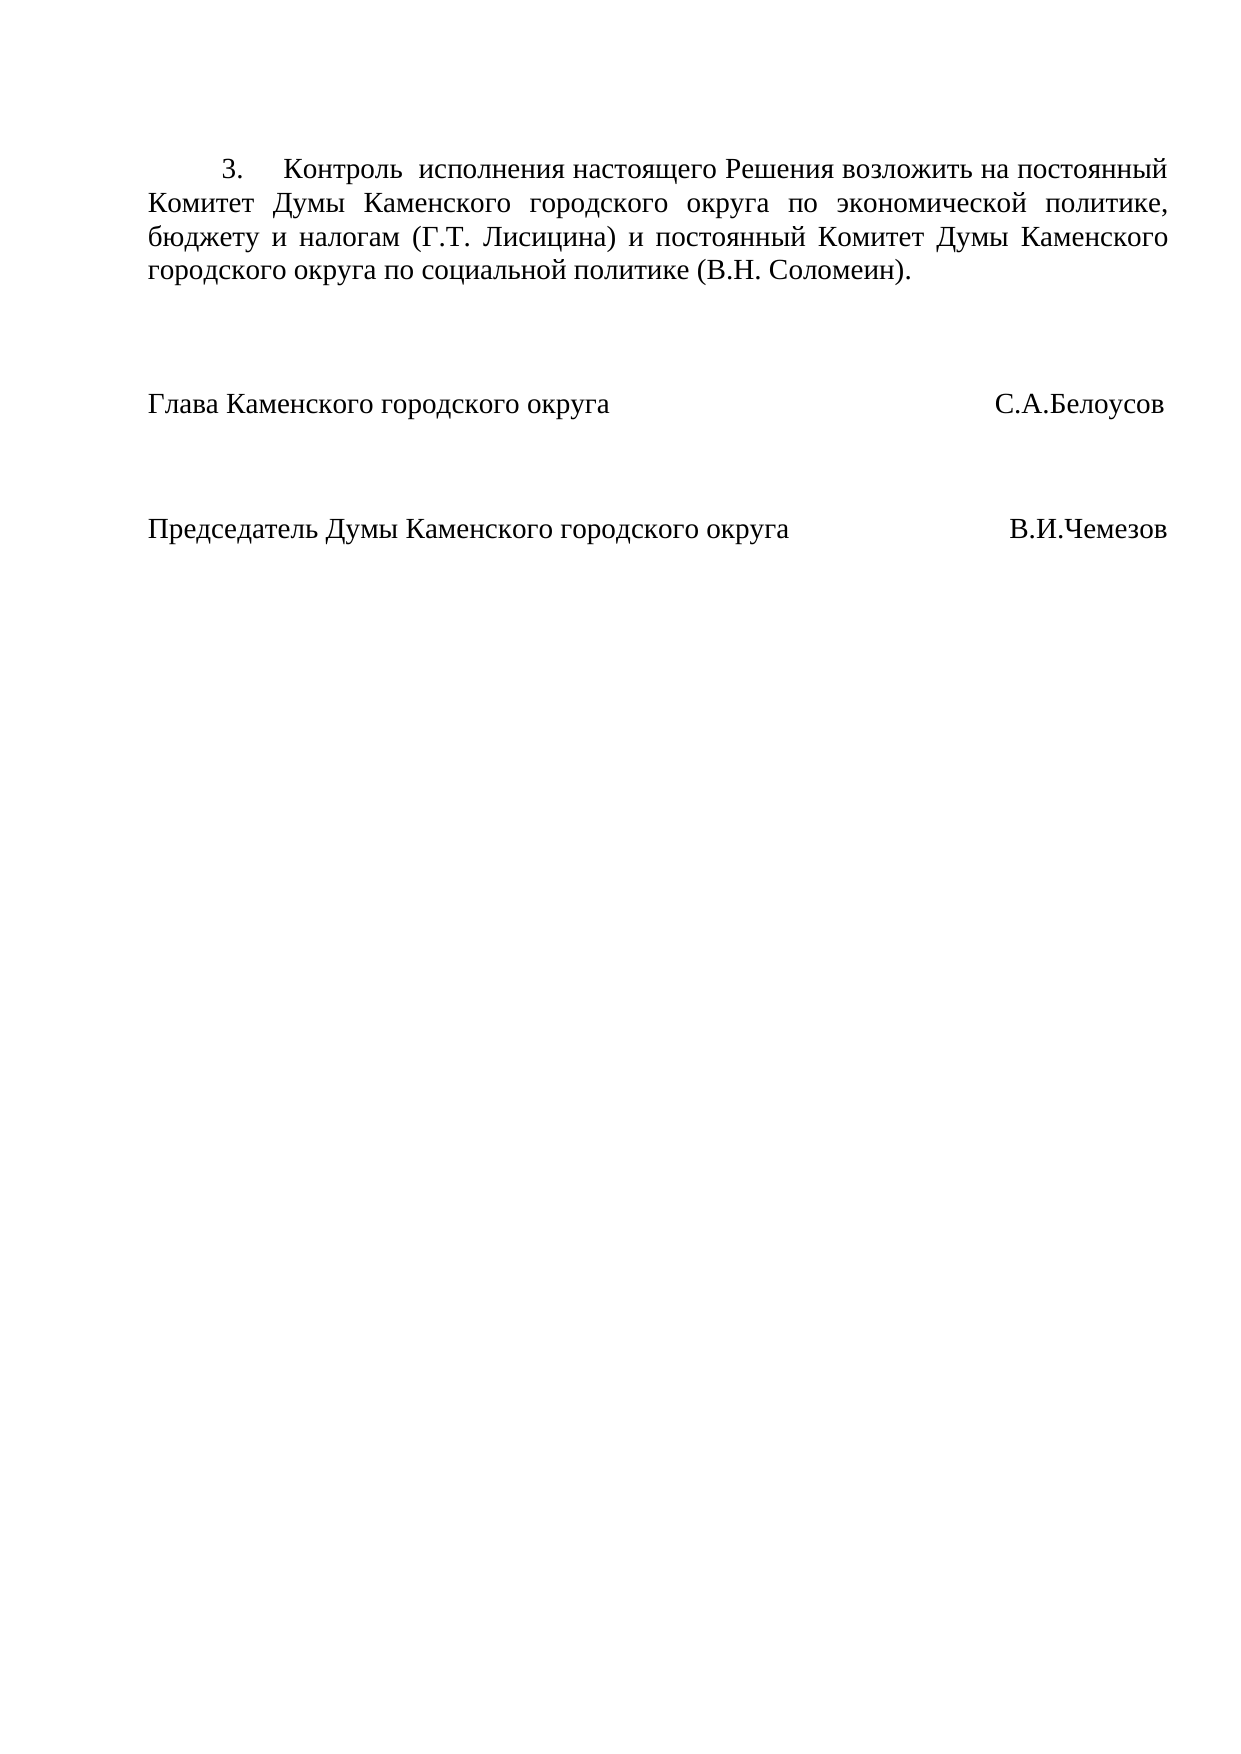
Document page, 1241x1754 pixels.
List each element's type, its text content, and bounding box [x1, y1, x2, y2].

text Председатель Думы Каменского городского округа В.И.Чемезов [148, 511, 1169, 544]
text 3. Контроль исполнения настоящего Решения возложить на постоянный Комитет Думы Каменского городского округа по экономической политике, бюджету и налогам (Г.Т. Лисицина) и постоянный Комитет Думы Каменского городского округа по социальной политике (В.Н. Соломеин). [148, 152, 1169, 286]
text Глава Каменского городского округа С.А.Белоусов [148, 386, 1169, 420]
